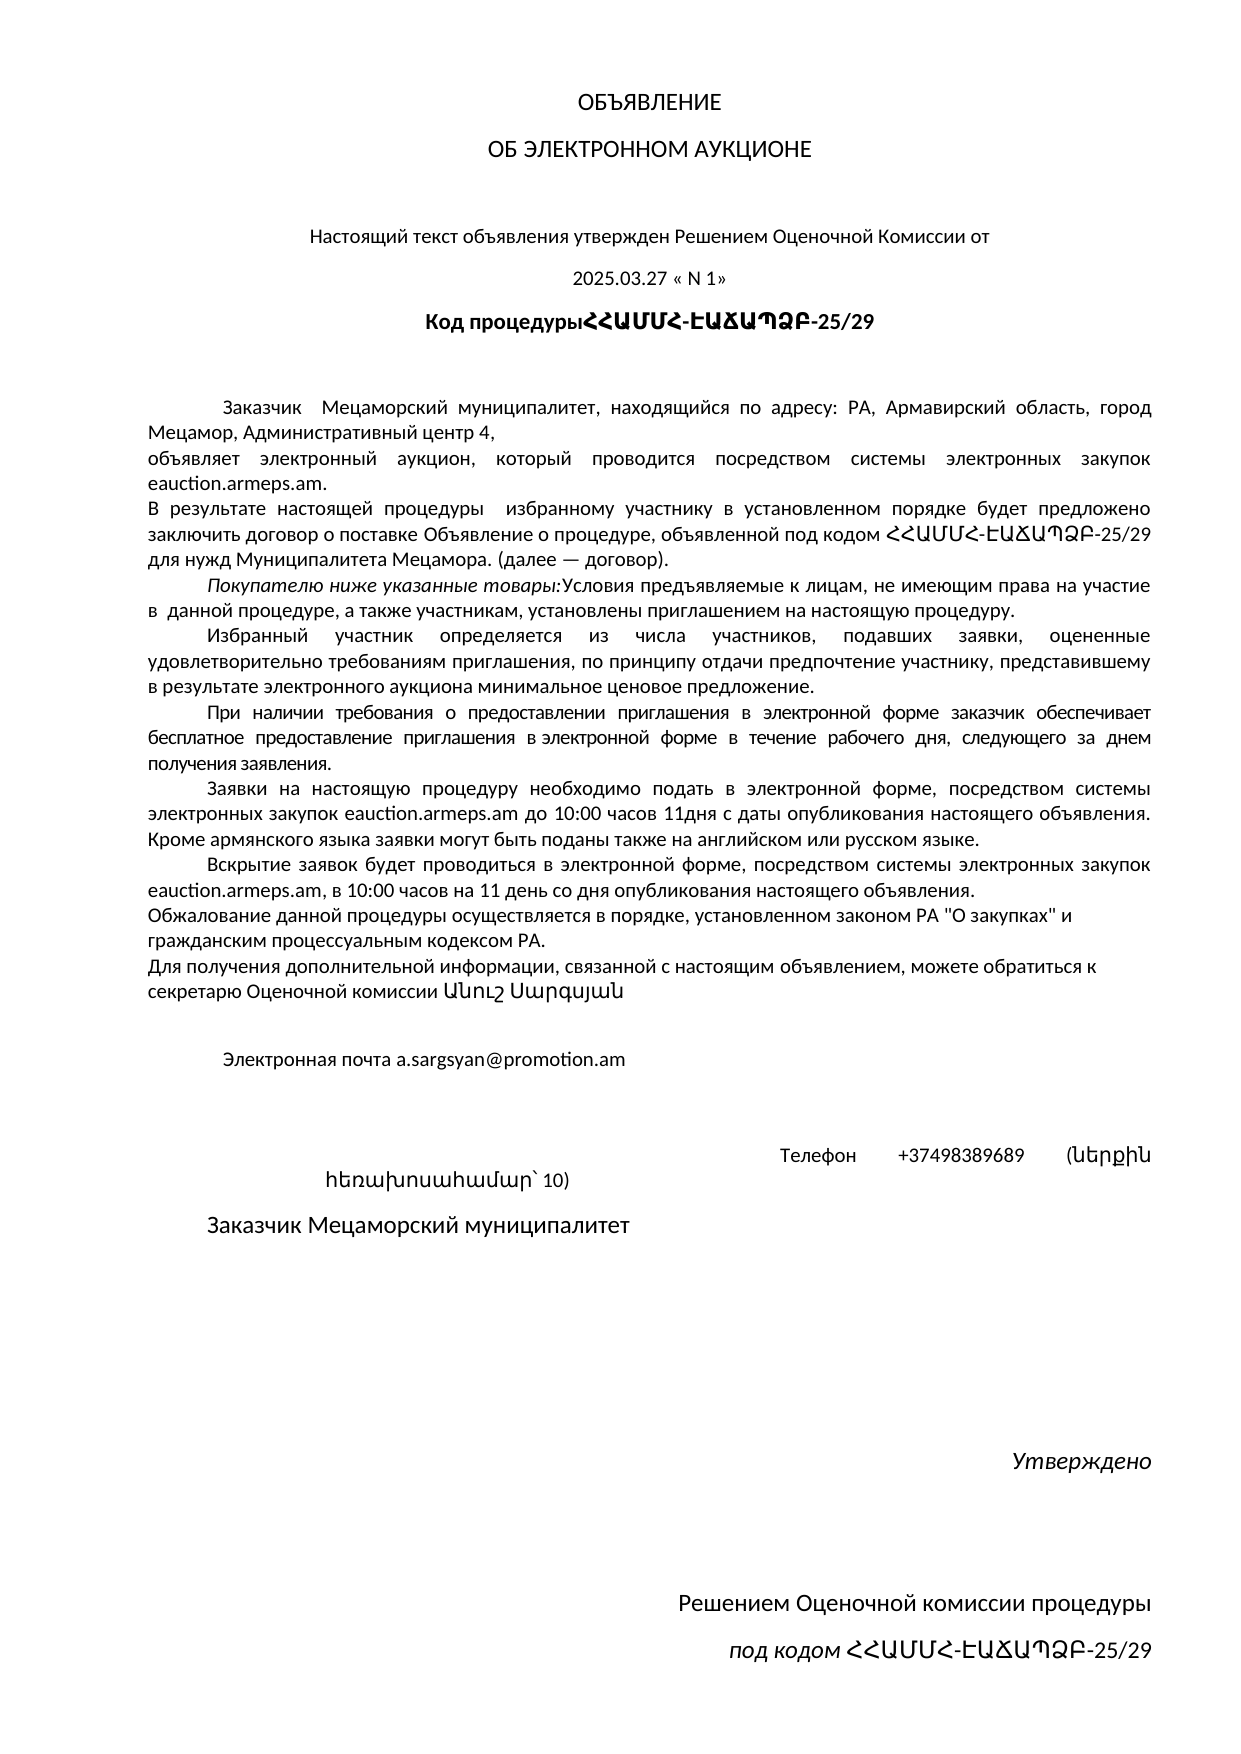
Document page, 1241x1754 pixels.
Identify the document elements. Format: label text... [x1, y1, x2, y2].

text Заказчик Мецаморский муниципалитет, находящийся по адресу: РА, Армавирский область, город Мецамор, Административный центр 4, [148, 394, 1152, 445]
text объявляет электронный аукцион, который проводится посредством системы электронных закупок eauction.armeps.am. [148, 445, 1152, 496]
text Заявки на настоящую процедуру необходимо подать в электронной форме, посредством системы электронных закупок eauction.armeps.am до 10:00 часов 11дня с даты опубликования настоящего объявления. Кроме армянского языка заявки могут быть поданы также на английском или русском языке. [148, 775, 1152, 851]
text Покупателю ниже указанные товары:Условия предъявляемые к лицам, не имеющим права на участие в данной процедуре, а также участникам, установлены приглашением на настоящую процедуру. [148, 572, 1152, 623]
text Обжалование данной процедуры осуществляется в порядке, установленном законом РА "О закупках" и гражданским процессуальным кодексом РА. [148, 902, 1152, 953]
text Электронная почта a.sargsyan@promotion.am [148, 1046, 1152, 1071]
text 2025.03.27 « N 1» [148, 265, 1152, 290]
text Вскрытие заявок будет проводиться в электронной форме, посредством системы электронных закупок eauction.armeps.am, в 10:00 часов на 11 день со дня опубликования настоящего объявления. [148, 851, 1152, 902]
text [148, 1634, 1152, 1664]
text Настоящий текст объявления утвержден Решением Оценочной Комиссии от [148, 223, 1152, 248]
text Решением Оценочной комиссии процедуры [148, 1587, 1152, 1617]
text Заказчик Мецаморский муниципалитет [148, 1209, 1152, 1240]
text Для получения дополнительной информации, связанной с настоящим объявлением, можете обратиться к секретарю Оценочной комиссии Անուշ Սարգսյան [148, 953, 1152, 1004]
text Телефон +37498389689 (ներքին հեռախոսահամար՝ 10) [325, 1088, 1152, 1193]
text Избранный участник определяется из числа участников, подавших заявки, оцененные удовлетворительно требованиям приглашения, по принципу отдачи предпочтение участнику, представившему в результате электронного аукциона минимальное ценовое предложение. [148, 623, 1152, 699]
text ОБЪЯВЛЕНИЕ [148, 86, 1152, 117]
text Утверждено [148, 1445, 1152, 1476]
text При наличии требования о предоставлении приглашения в электронной форме заказчик обеспечивает бесплатное предоставление приглашения в электронной форме в течение рабочего дня, следующего за днем получения заявления. [148, 699, 1152, 775]
text В результате настоящей процедуры избранному участнику в установленном порядке будет предложено заключить договор о поставке Объявление о процедуре, объявленной под кодом ՀՀԱՄՄՀ-ԷԱՃԱՊՁԲ-25/29 для нужд Муниципалитета Мецамора. (далее — договор). [148, 496, 1152, 572]
text Код процедурыՀՀԱՄՄՀ-ԷԱՃԱՊՁԲ-25/29 [148, 307, 1152, 335]
text ОБ ЭЛЕКТРОННОМ АУКЦИОНЕ [148, 134, 1152, 164]
